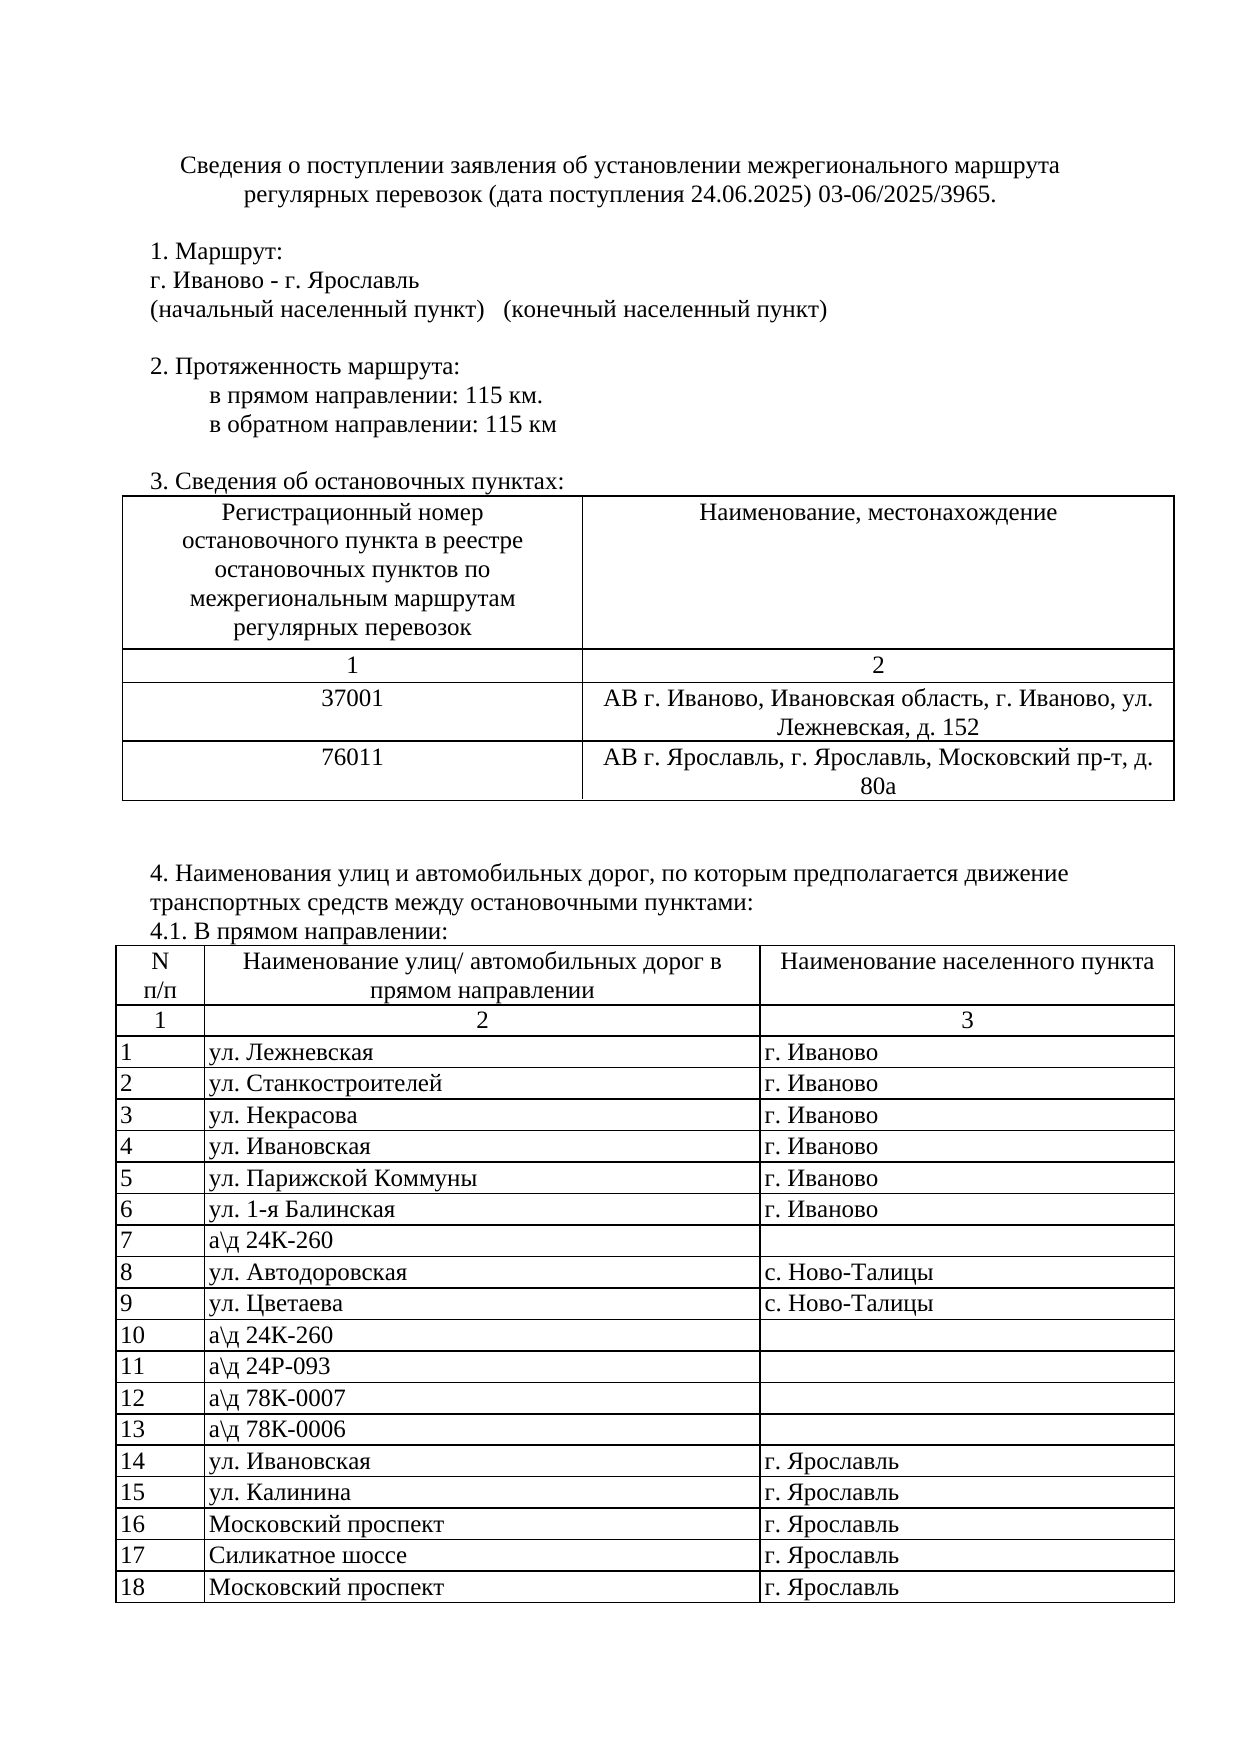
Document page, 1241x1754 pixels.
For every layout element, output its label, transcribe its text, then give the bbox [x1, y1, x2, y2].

table_cell г. Ярославль [761, 1446, 1174, 1476]
table_cell а\д 24Р-093 [205, 1352, 759, 1381]
table_cell а\д 78К-0007 [205, 1383, 759, 1413]
table_cell 2 [117, 1068, 204, 1098]
table_cell ул. Парижской Коммуны [205, 1163, 759, 1193]
text 4. Наименования улиц и автомобильных дорог, по которым предполагается движение транспортных средств между остановочными пунктами: [150, 858, 1090, 916]
table_cell 14 [117, 1446, 204, 1476]
text 1. Маршрут: [150, 236, 1090, 265]
table_cell 15 [117, 1477, 204, 1507]
table_cell 1 [117, 1037, 204, 1067]
table_cell 76011 [123, 742, 582, 799]
table_cell АВ г. Ярославль, г. Ярославль, Московский пр-т, д. 80а [583, 742, 1173, 799]
table_cell 1 [117, 1006, 204, 1035]
text (начальный населенный пункт) (конечный населенный пункт) [150, 294, 1090, 322]
table_cell ул. Ивановская [205, 1131, 759, 1161]
table_cell 9 [117, 1289, 204, 1318]
table_cell 10 [117, 1320, 204, 1350]
table_cell г. Иваново [761, 1194, 1174, 1224]
table_cell 2 [205, 1006, 759, 1035]
table_header Регистрационный номер остановочного пункта в реестре остановочных пунктов по межрегиональным маршрутам регулярных перевозок [123, 497, 582, 648]
text Сведения о поступлении заявления об установлении межрегионального маршрута регулярных перевозок (дата поступления 24.06.2025) 03-06/2025/3965. [150, 150, 1090, 207]
table_cell ул. Калинина [205, 1477, 759, 1507]
table_cell 18 [117, 1572, 204, 1602]
table_cell 16 [117, 1509, 204, 1539]
text 4.1. В прямом направлении: [150, 916, 1090, 945]
table_cell 6 [117, 1194, 204, 1224]
text г. Иваново - г. Ярославль [150, 265, 1090, 294]
table_cell 2 [583, 650, 1173, 681]
table_cell г. Иваново [761, 1100, 1174, 1130]
text в прямом направлении: 115 км. [150, 380, 1090, 409]
table_cell 37001 [123, 683, 582, 740]
table_cell ул. Станкостроителей [205, 1068, 759, 1098]
text 2. Протяженность маршрута: [150, 351, 1090, 380]
table_cell а\д 24К-260 [205, 1320, 759, 1350]
table_cell ул. Ивановская [205, 1446, 759, 1476]
table_cell ул. Некрасова [205, 1100, 759, 1130]
table_cell Московский проспект [205, 1572, 759, 1602]
table_cell 11 [117, 1352, 204, 1381]
table_cell 17 [117, 1540, 204, 1570]
text 3. Сведения об остановочных пунктах: [150, 466, 1090, 495]
table_cell 13 [117, 1415, 204, 1444]
table_header N п/п [117, 946, 204, 1004]
table_cell 3 [761, 1006, 1174, 1035]
table_header Наименование населенного пункта [761, 946, 1174, 1004]
table_cell г. Ярославль [761, 1477, 1174, 1507]
table_cell г. Ярославль [761, 1509, 1174, 1539]
table_cell 8 [117, 1257, 204, 1287]
table_cell г. Ярославль [761, 1572, 1174, 1602]
table_cell Силикатное шоссе [205, 1540, 759, 1570]
table_cell 1 [123, 650, 582, 681]
table_cell 5 [117, 1163, 204, 1193]
table_cell г. Иваново [761, 1163, 1174, 1193]
table_cell АВ г. Иваново, Ивановская область, г. Иваново, ул. Лежневская, д. 152 [583, 683, 1173, 740]
table_cell [761, 1383, 1174, 1413]
table_cell а\д 78К-0006 [205, 1415, 759, 1444]
text в обратном направлении: 115 км [150, 409, 1090, 437]
table_cell г. Иваново [761, 1068, 1174, 1098]
table_cell [761, 1320, 1174, 1350]
table_cell [761, 1415, 1174, 1444]
table_cell [761, 1352, 1174, 1381]
table_header Наименование, местонахождение [583, 497, 1173, 648]
table_cell ул. Лежневская [205, 1037, 759, 1067]
table_cell 4 [117, 1131, 204, 1161]
table_cell с. Ново-Талицы [761, 1257, 1174, 1287]
table_cell [761, 1226, 1174, 1256]
table_cell ул. 1-я Балинская [205, 1194, 759, 1224]
table_cell г. Иваново [761, 1037, 1174, 1067]
table_header Наименование улиц/ автомобильных дорог в прямом направлении [205, 946, 759, 1004]
table_cell 12 [117, 1383, 204, 1413]
table_cell а\д 24К-260 [205, 1226, 759, 1256]
table_cell г. Ярославль [761, 1540, 1174, 1570]
table_cell Московский проспект [205, 1509, 759, 1539]
table_cell ул. Цветаева [205, 1289, 759, 1318]
table_cell ул. Автодоровская [205, 1257, 759, 1287]
table_cell 3 [117, 1100, 204, 1130]
table_cell с. Ново-Талицы [761, 1289, 1174, 1318]
table_cell 7 [117, 1226, 204, 1256]
table_cell г. Иваново [761, 1131, 1174, 1161]
